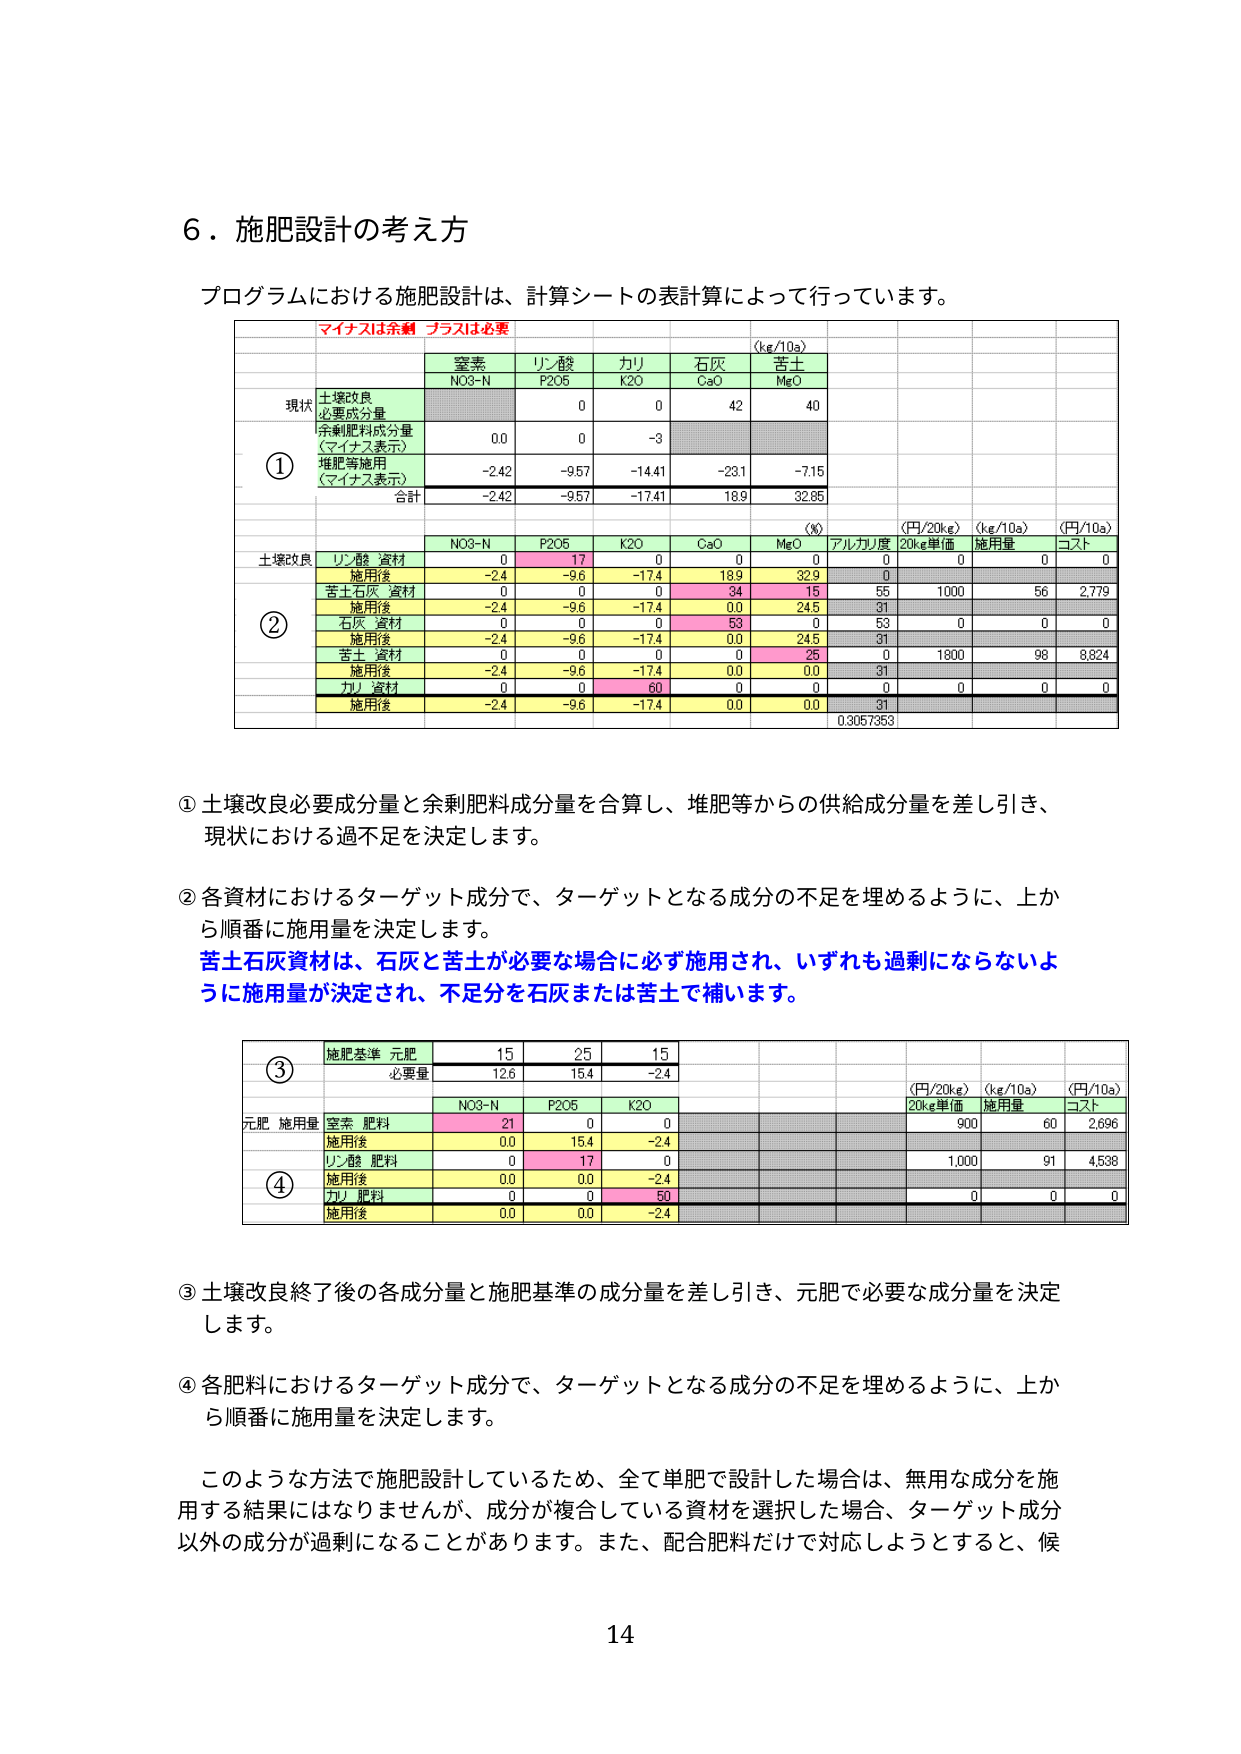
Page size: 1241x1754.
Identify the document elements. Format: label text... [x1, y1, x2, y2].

text ④各肥料におけるターゲット成分で、ターゲットとなる成分の不足を埋めるように、上から順番に施用量を決定します。 [177, 1368, 1063, 1432]
text 苦土石灰資材は、石灰と苦土が必要な場合に必ず施用され、いずれも過剰にならないように施用量が決定され、不足分を石灰または苦土で補います。 [177, 944, 1063, 1007]
picture [243, 1041, 1128, 1224]
text ①土壌改良必要成分量と余剰肥料成分量を合算し、堆肥等からの供給成分量を差し引き、現状における過不足を決定します。 [177, 787, 1063, 851]
text ②各資材におけるターゲット成分で、ターゲットとなる成分の不足を埋めるように、上から順番に施用量を決定します。 [177, 880, 1063, 944]
text ６．施肥設計の考え方 [177, 207, 1063, 249]
picture [235, 321, 1118, 728]
text プログラムにおける施肥設計は、計算シートの表計算によって行っています。 [177, 279, 1063, 311]
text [177, 1462, 1063, 1557]
text ③土壌改良終了後の各成分量と施肥基準の成分量を差し引き、元肥で必要な成分量を決定します。 [177, 1275, 1063, 1339]
